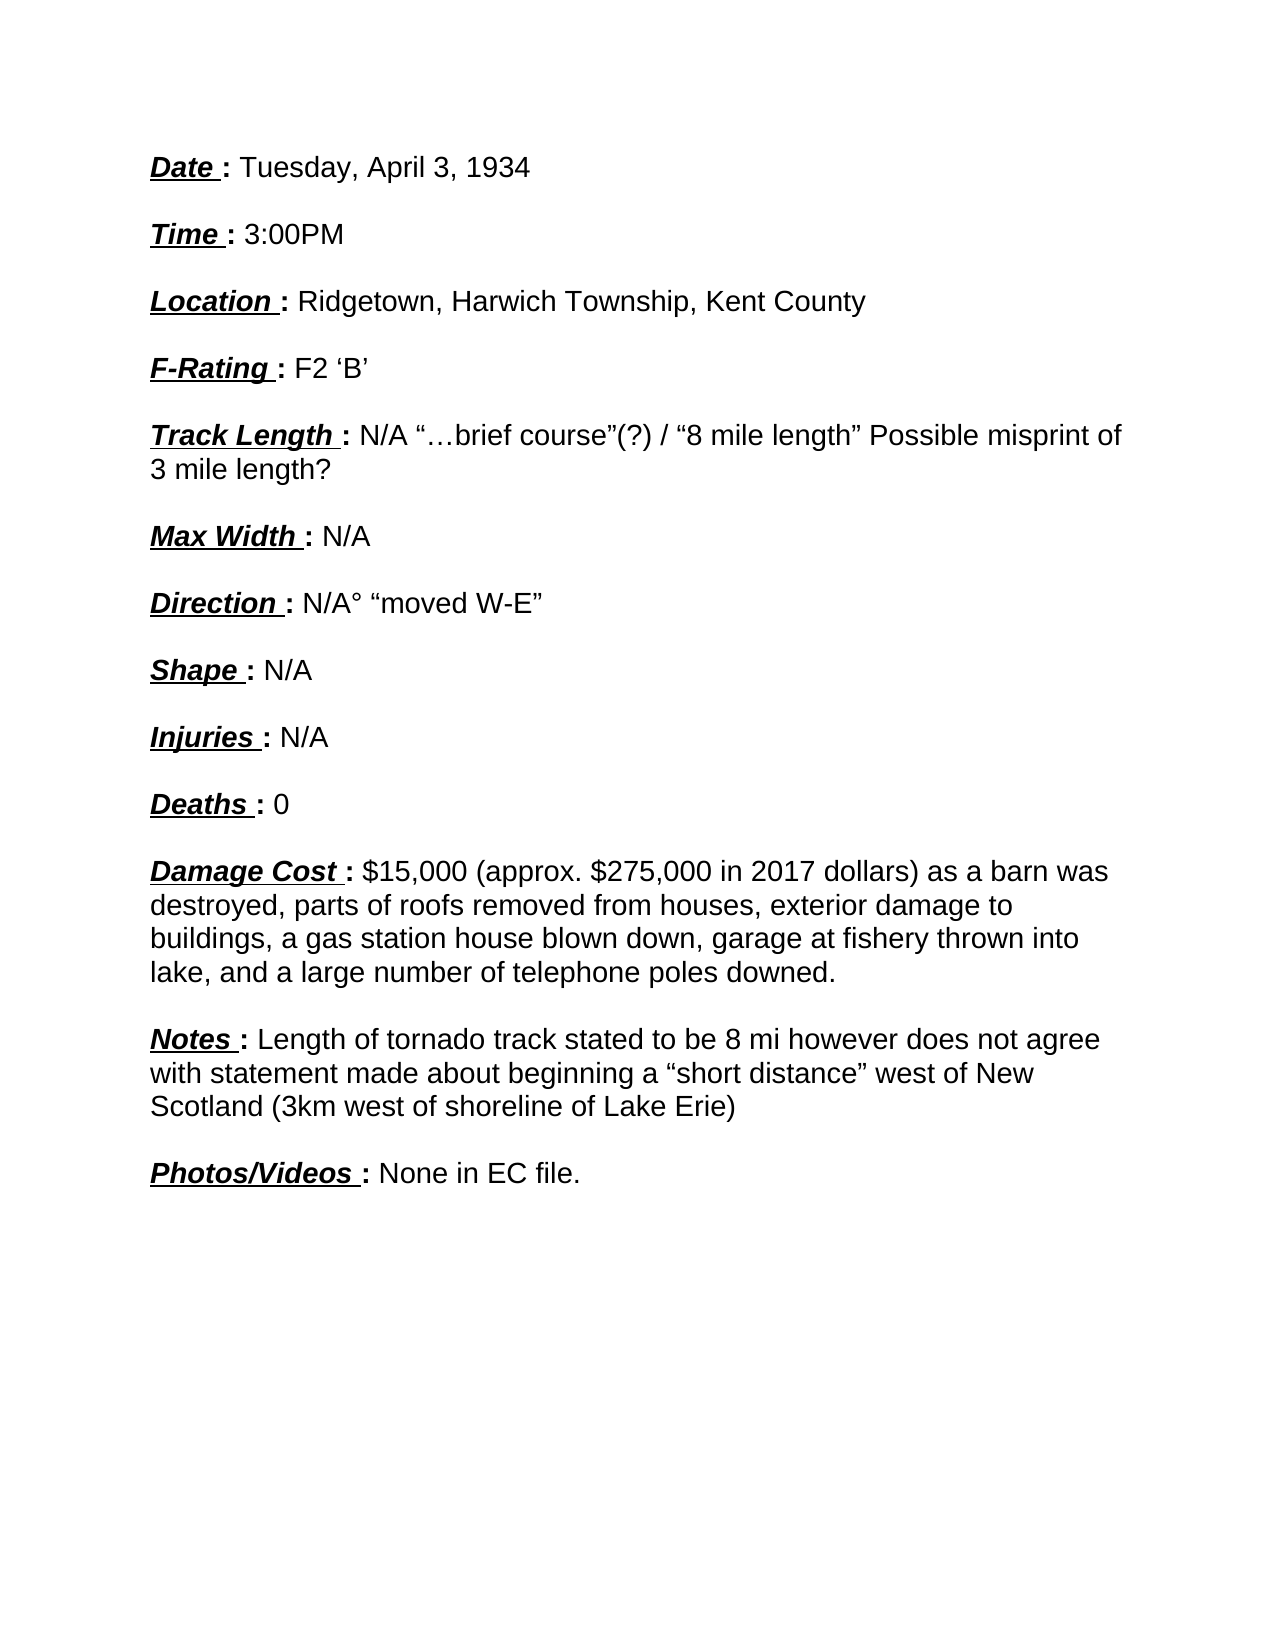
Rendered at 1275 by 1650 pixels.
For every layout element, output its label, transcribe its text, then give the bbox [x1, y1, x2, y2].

text Time : 3:00PM [150, 217, 1125, 251]
text Photos/Videos : None in EC file. [150, 1156, 1125, 1190]
text Deaths : 0 [150, 787, 1125, 821]
text Location : Ridgetown, Harwich Township, Kent County [150, 284, 1125, 318]
text Notes : Length of tornado track stated to be 8 mi however does not agree with statement made about beginning a “short distance” west of New Scotland (3km west of shoreline of Lake Erie) [150, 1022, 1125, 1123]
text Shape : N/A [150, 653, 1125, 687]
text Max Width : N/A [150, 519, 1125, 552]
text Track Length : N/A “…brief course”(?) / “8 mile length” Possible misprint of 3 mile length? [150, 418, 1125, 485]
text Damage Cost : $15,000 (approx. $275,000 in 2017 dollars) as a barn was destroyed, parts of roofs removed from houses, exterior damage to buildings, a gas station house blown down, garage at fishery thrown into lake, and a large number of telephone poles downed. [150, 854, 1125, 988]
text Direction : N/A° “moved W-E” [150, 586, 1125, 619]
text Date : Tuesday, April 3, 1934 [150, 150, 1125, 183]
text Injuries : N/A [150, 720, 1125, 754]
text F-Rating : F2 ‘B’ [150, 351, 1125, 385]
